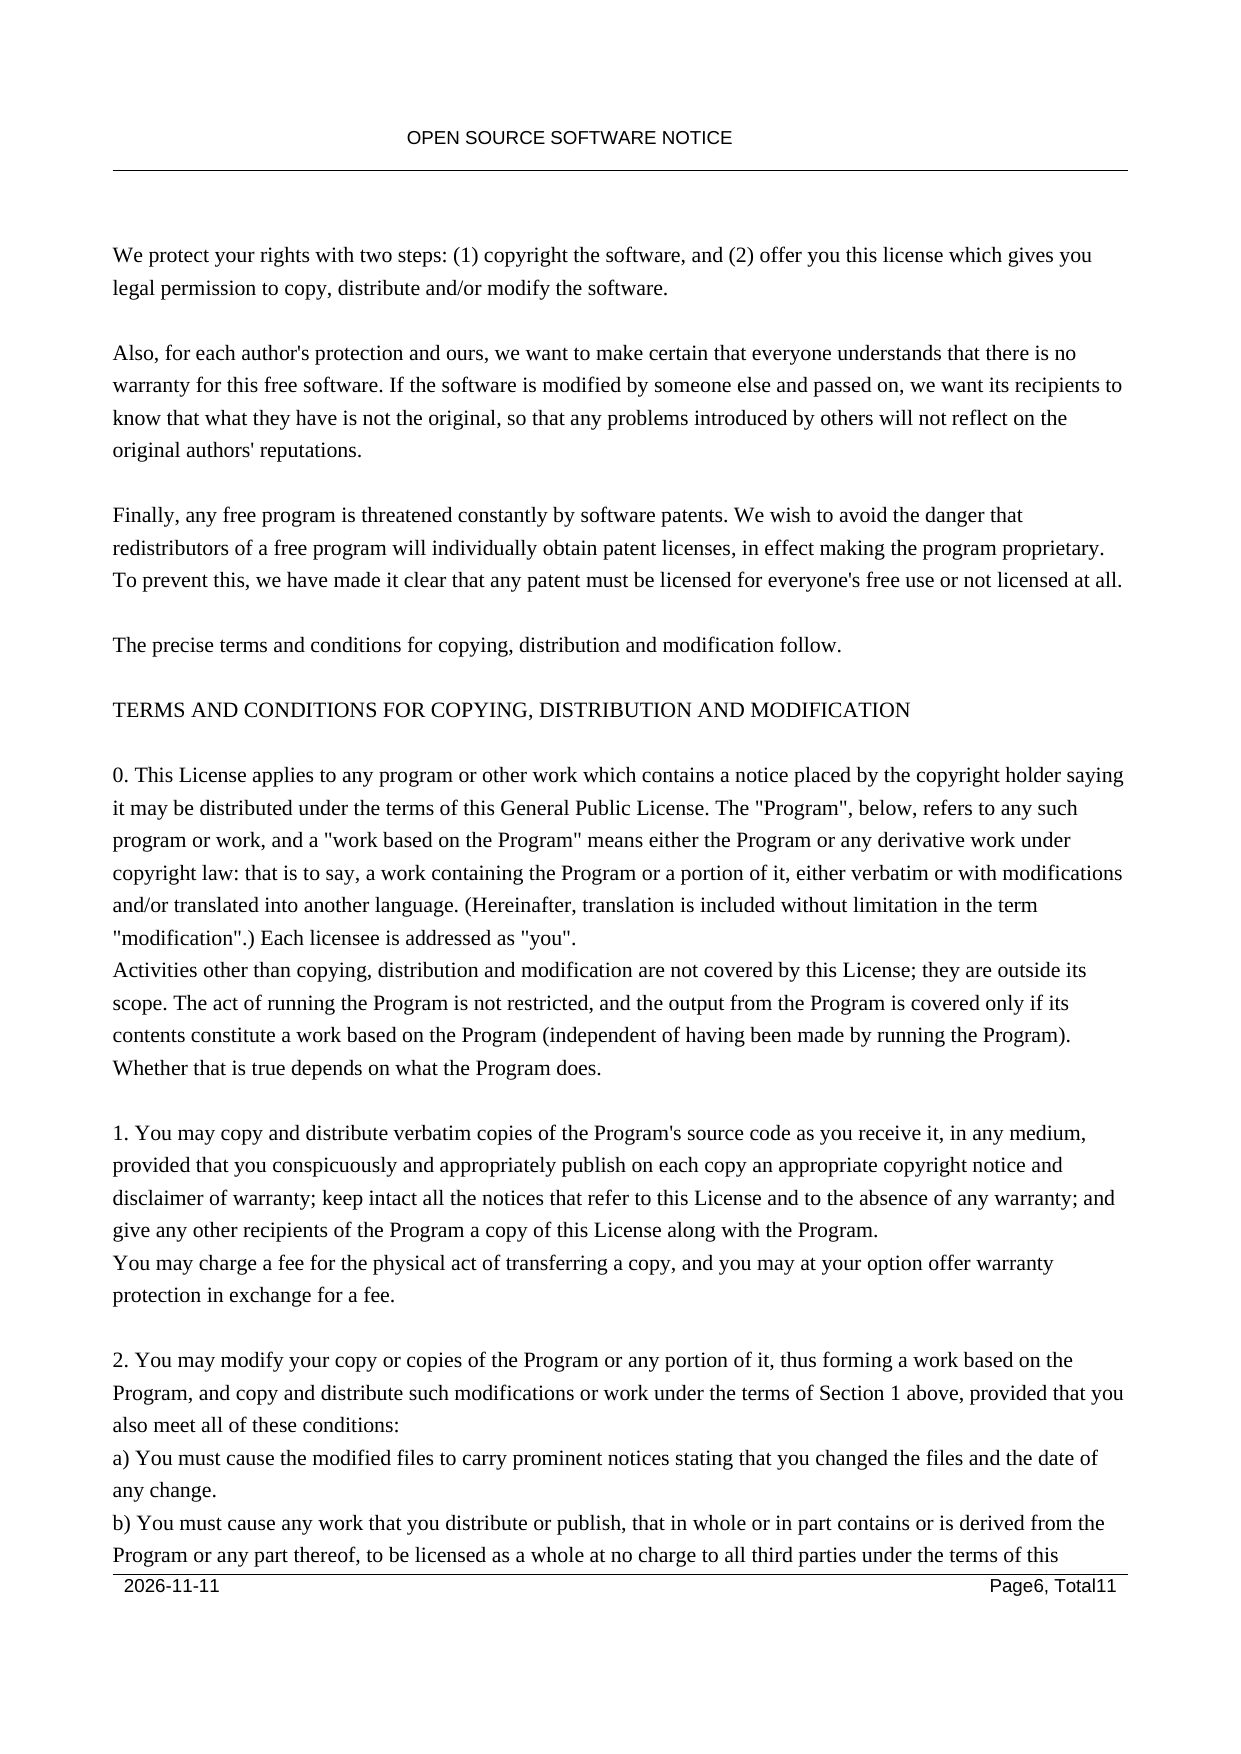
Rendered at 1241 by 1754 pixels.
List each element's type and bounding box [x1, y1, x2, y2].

text [112, 206, 1128, 1571]
